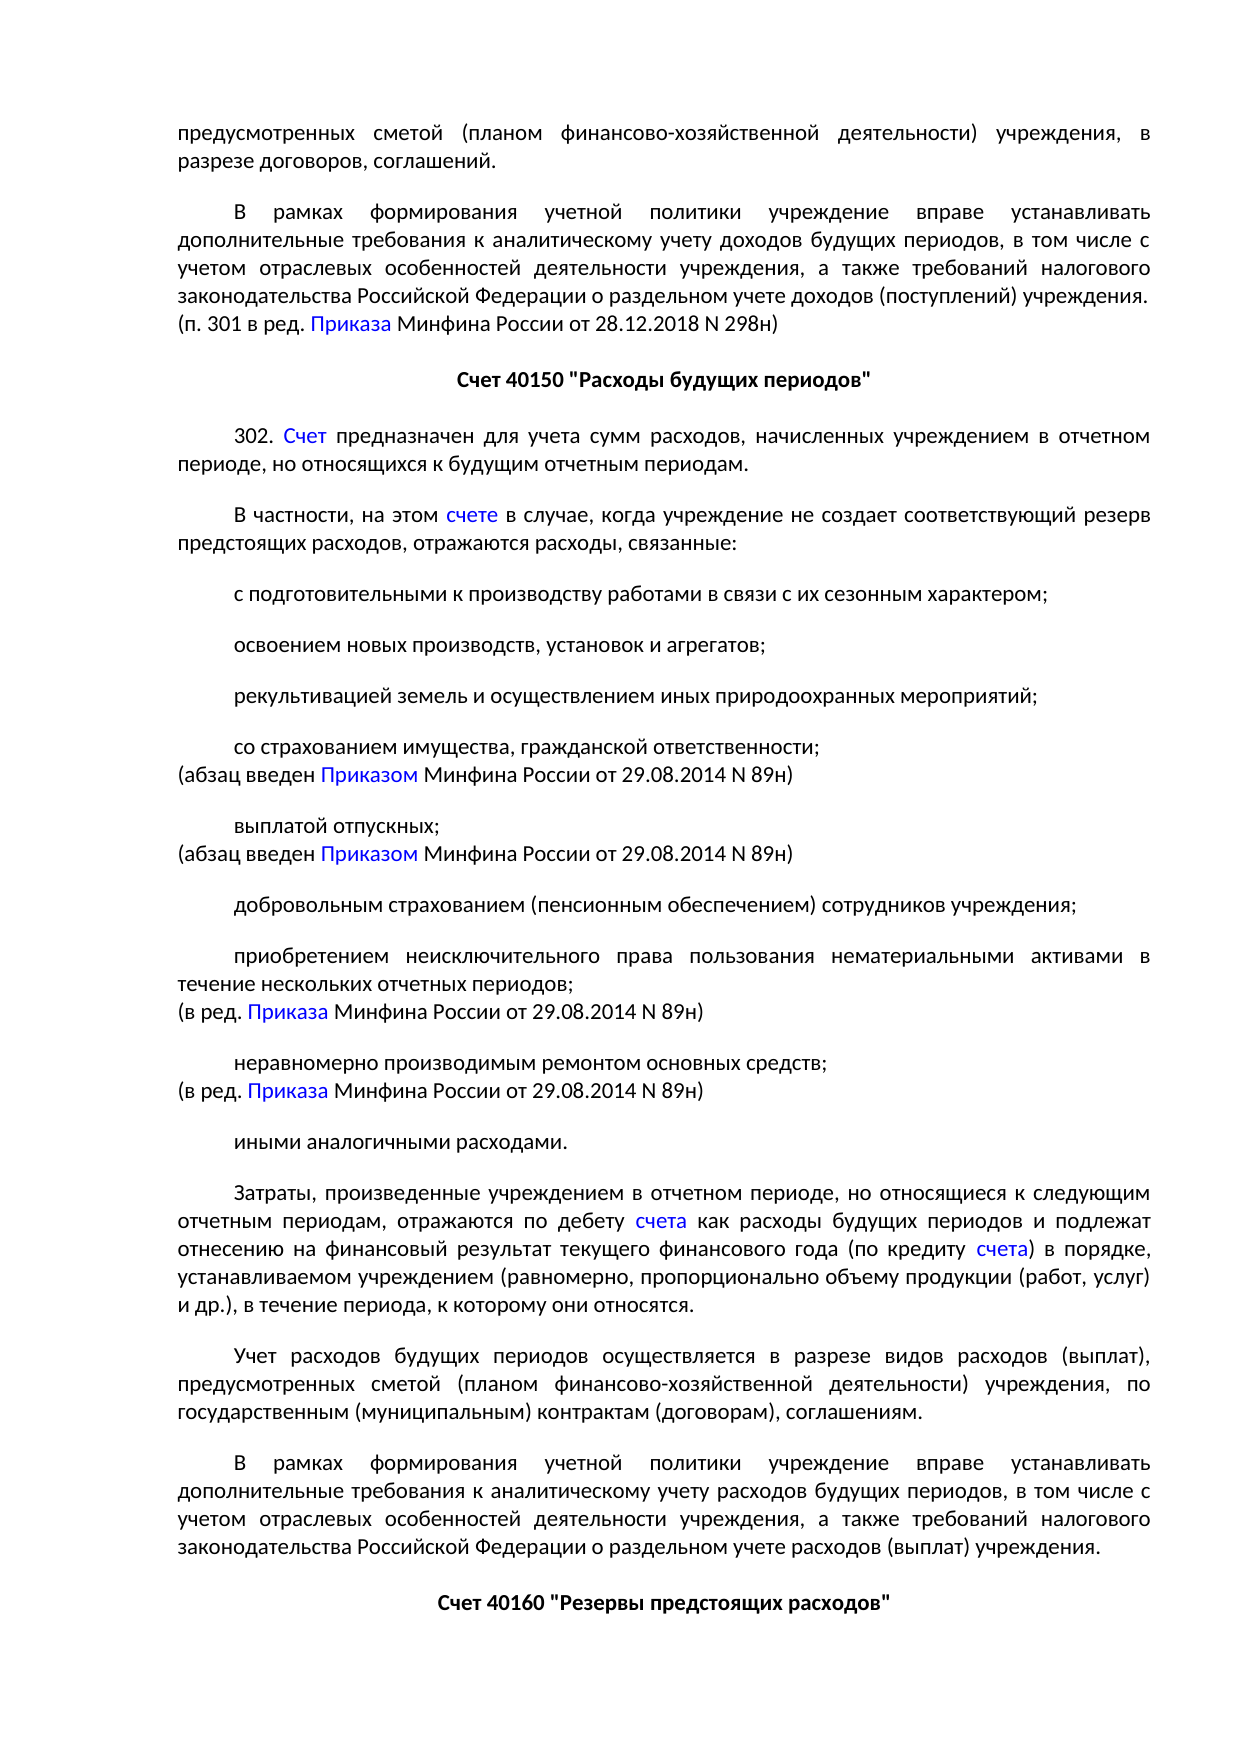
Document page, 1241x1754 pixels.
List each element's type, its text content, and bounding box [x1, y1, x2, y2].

text В частности, на этом счете в случае, когда учреждение не создает соответствующий резерв предстоящих расходов, отражаются расходы, связанные: [177, 500, 1152, 556]
title Счет 40160 "Резервы предстоящих расходов" [177, 1588, 1152, 1616]
text (в ред. Приказа Минфина России от 29.08.2014 N 89н) [177, 997, 1152, 1025]
text с подготовительными к производству работами в связи с их сезонным характером; [177, 579, 1152, 607]
text Затраты, произведенные учреждением в отчетном периоде, но относящиеся к следующим отчетным периодам, отражаются по дебету счета как расходы будущих периодов и подлежат отнесению на финансовый результат текущего финансового года (по кредиту счета) в порядке, устанавливаемом учреждением (равномерно, пропорционально объему продукции (работ, услуг) и др.), в течение периода, к которому они относятся. [177, 1178, 1152, 1318]
text рекультивацией земель и осуществлением иных природоохранных мероприятий; [177, 681, 1152, 709]
text В рамках формирования учетной политики учреждение вправе устанавливать дополнительные требования к аналитическому учету доходов будущих периодов, в том числе с учетом отраслевых особенностей деятельности учреждения, а также требований налогового законодательства Российской Федерации о раздельном учете доходов (поступлений) учреждения. [177, 197, 1152, 309]
text иными аналогичными расходами. [177, 1127, 1152, 1155]
text Учет расходов будущих периодов осуществляется в разрезе видов расходов (выплат), предусмотренных сметой (планом финансово-хозяйственной деятельности) учреждения, по государственным (муниципальным) контрактам (договорам), соглашениям. [177, 1341, 1152, 1425]
text неравномерно производимым ремонтом основных средств; [177, 1048, 1152, 1076]
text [177, 118, 1152, 174]
text 302. Счет предназначен для учета сумм расходов, начисленных учреждением в отчетном периоде, но относящихся к будущим отчетным периодам. [177, 421, 1152, 477]
text освоением новых производств, установок и агрегатов; [177, 630, 1152, 658]
text приобретением неисключительного права пользования нематериальными активами в течение нескольких отчетных периодов; [177, 941, 1152, 997]
text выплатой отпускных; [177, 811, 1152, 839]
text добровольным страхованием (пенсионным обеспечением) сотрудников учреждения; [177, 890, 1152, 918]
title Счет 40150 "Расходы будущих периодов" [177, 365, 1152, 393]
text (абзац введен Приказом Минфина России от 29.08.2014 N 89н) [177, 760, 1152, 788]
text со страхованием имущества, гражданской ответственности; [177, 732, 1152, 760]
text (п. 301 в ред. Приказа Минфина России от 28.12.2018 N 298н) [177, 309, 1152, 337]
text В рамках формирования учетной политики учреждение вправе устанавливать дополнительные требования к аналитическому учету расходов будущих периодов, в том числе с учетом отраслевых особенностей деятельности учреждения, а также требований налогового законодательства Российской Федерации о раздельном учете расходов (выплат) учреждения. [177, 1448, 1152, 1560]
text (абзац введен Приказом Минфина России от 29.08.2014 N 89н) [177, 839, 1152, 867]
text (в ред. Приказа Минфина России от 29.08.2014 N 89н) [177, 1076, 1152, 1104]
